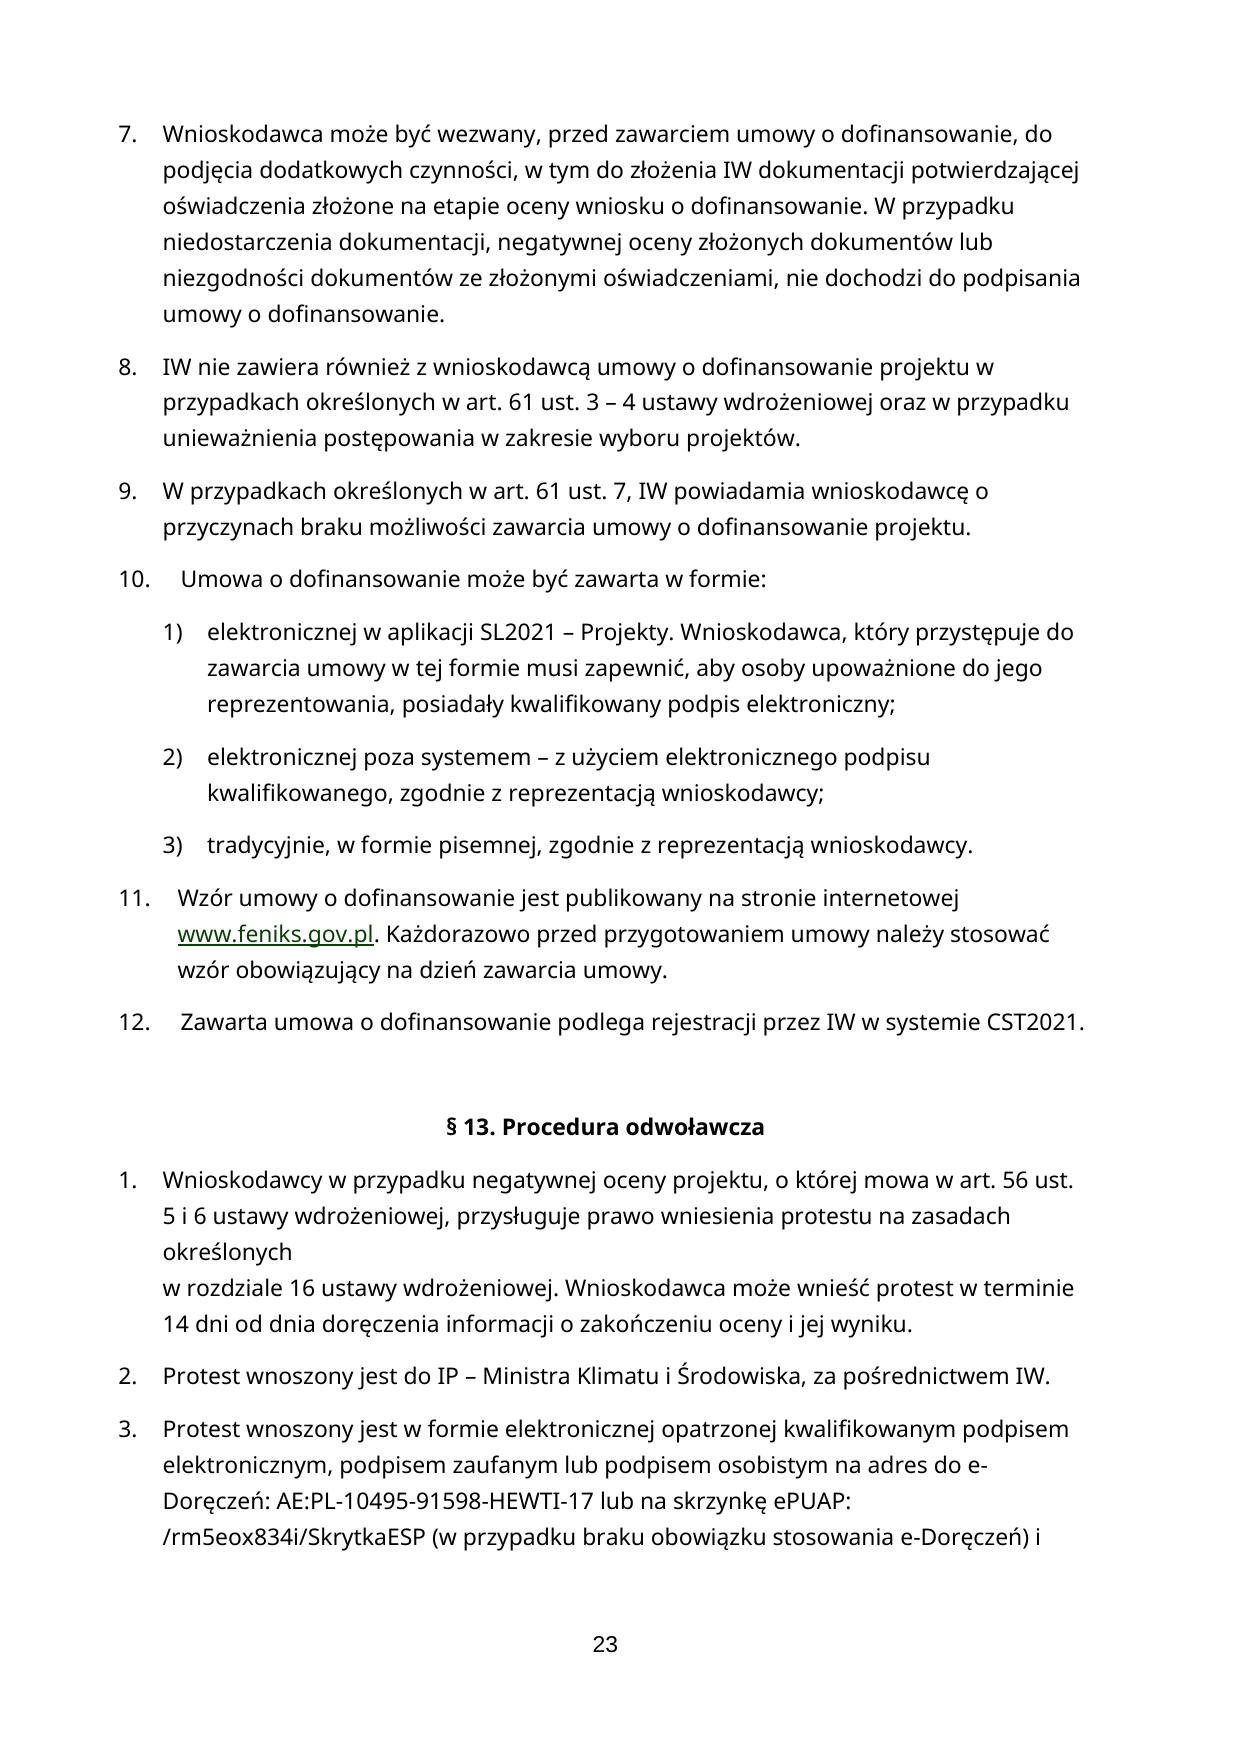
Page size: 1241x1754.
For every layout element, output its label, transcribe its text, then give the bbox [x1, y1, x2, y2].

list Protest wnoszony jest do IP – Ministra Klimatu i Środowiska, za pośrednictwem IW. [118, 1360, 1092, 1392]
subtitle § 13. Procedura odwoławcza [118, 1111, 1092, 1143]
list Umowa o dofinansowanie może być zawarta w formie: [118, 563, 1092, 595]
list W przypadkach określonych w art. 61 ust. 7, IW powiadamia wnioskodawcę o przyczynach braku możliwości zawarcia umowy o dofinansowanie projektu. [118, 475, 1092, 542]
list elektronicznej w aplikacji SL2021 – Projekty. Wnioskodawca, który przystępuje do zawarcia umowy w tej formie musi zapewnić, aby osoby upoważnione do jego reprezentowania, posiadały kwalifikowany podpis elektroniczny; [162, 616, 1092, 719]
list elektronicznej poza systemem – z użyciem elektronicznego podpisu kwalifikowanego, zgodnie z reprezentacją wnioskodawcy; [162, 741, 1092, 808]
list IW nie zawiera również z wnioskodawcą umowy o dofinansowanie projektu w przypadkach określonych w art. 61 ust. 3 – 4 ustawy wdrożeniowej oraz w przypadku unieważnienia postępowania w zakresie wyboru projektów. [118, 350, 1092, 453]
list Zawarta umowa o dofinansowanie podlega rejestracji przez IW w systemie CST2021. [118, 1006, 1092, 1037]
list Wzór umowy o dofinansowanie jest publikowany na stronie internetowej www.feniks.gov.pl. Każdorazowo przed przygotowaniem umowy należy stosować wzór obowiązujący na dzień zawarcia umowy. [118, 882, 1092, 985]
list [118, 1413, 1092, 1552]
list tradycyjnie, w formie pisemnej, zgodnie z reprezentacją wnioskodawcy. [162, 829, 1092, 860]
list Wnioskodawcy w przypadku negatywnej oceny projektu, o której mowa w art. 56 ust. 5 i 6 ustawy wdrożeniowej, przysługuje prawo wniesienia protestu na zasadach określonych w rozdziale 16 ustawy wdrożeniowej. Wnioskodawca może wnieść protest w terminie 14 dni od dnia doręczenia informacji o zakończeniu oceny i jej wyniku. [118, 1164, 1092, 1339]
list Wnioskodawca może być wezwany, przed zawarciem umowy o dofinansowanie, do podjęcia dodatkowych czynności, w tym do złożenia IW dokumentacji potwierdzającej oświadczenia złożone na etapie oceny wniosku o dofinansowanie. W przypadku niedostarczenia dokumentacji, negatywnej oceny złożonych dokumentów lub niezgodności dokumentów ze złożonymi oświadczeniami, nie dochodzi do podpisania umowy o dofinansowanie. [118, 118, 1092, 329]
